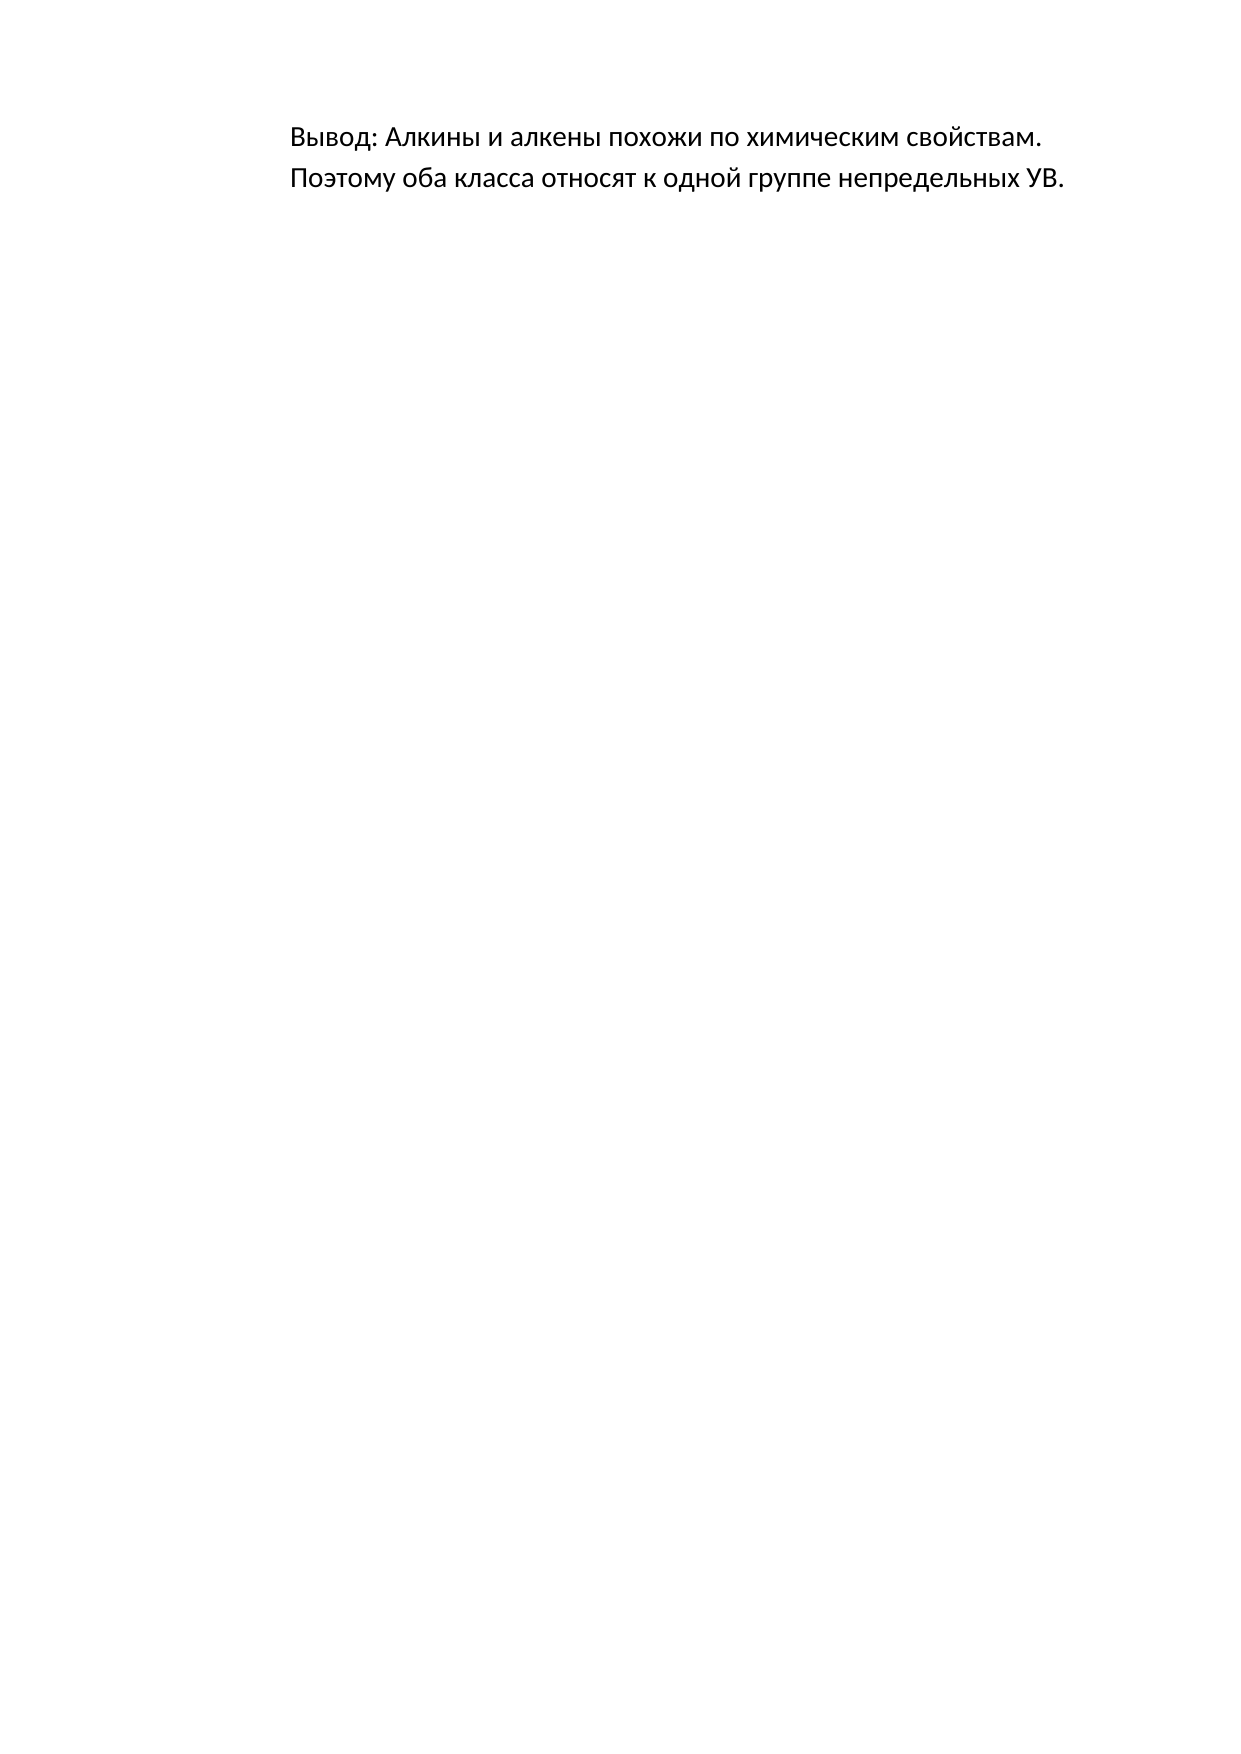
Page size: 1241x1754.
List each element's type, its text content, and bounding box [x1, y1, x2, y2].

list Вывод: Алкины и алкены похожи по химическим свойствам. Поэтому оба класса относят к одной группе непредельных УВ. [290, 118, 1152, 195]
